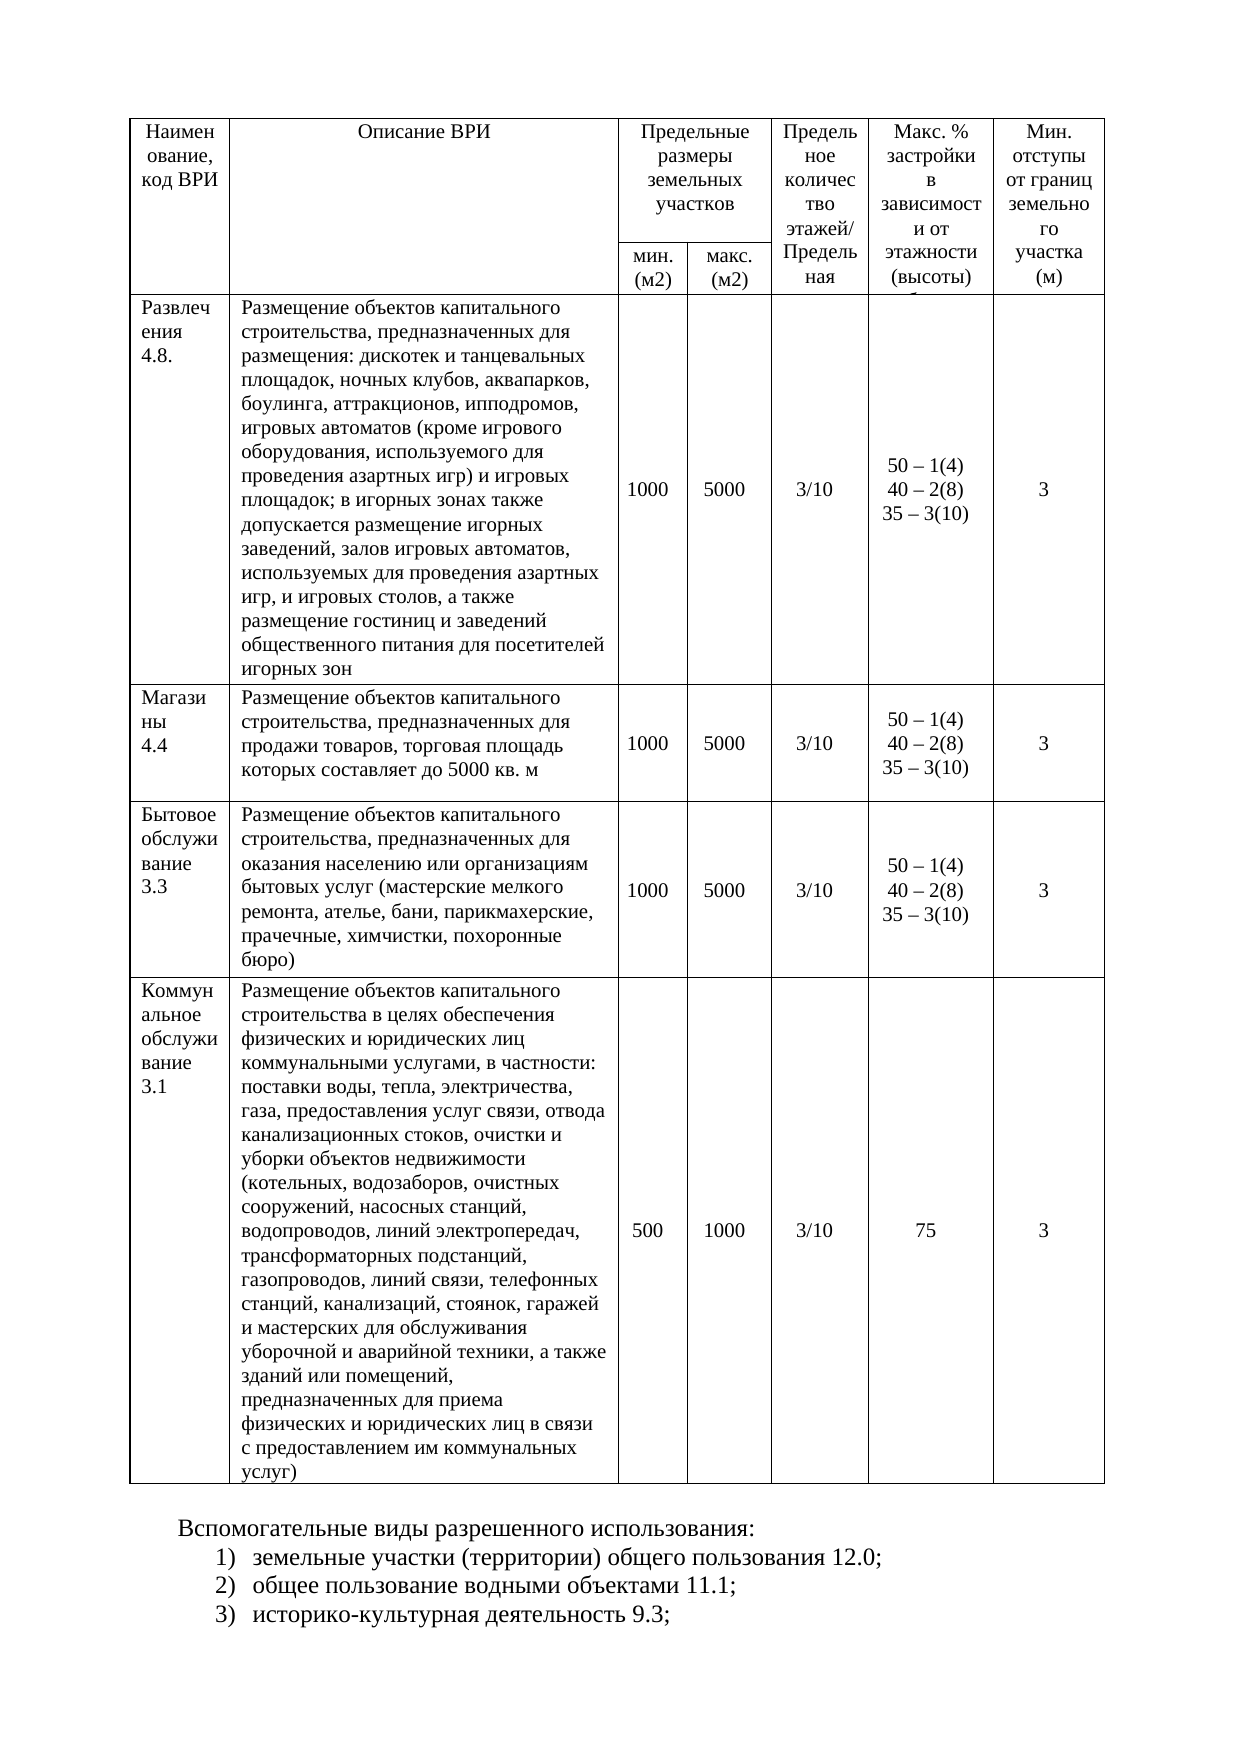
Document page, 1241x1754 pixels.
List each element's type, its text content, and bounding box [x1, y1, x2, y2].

table_cell Бытовое обслуживание 3.3 [131, 802, 229, 977]
table_cell 5000 [688, 802, 771, 977]
table_cell 3 [994, 295, 1104, 683]
table_cell 3 [994, 978, 1104, 1483]
list историко-культурная деятельность 9.3; [215, 1599, 1152, 1628]
table_cell Размещение объектов капитального строительства, предназначенных для оказания населению или организациям бытовых услуг (мастерские мелкого ремонта, ателье, бани, парикмахерские, прачечные, химчистки, похоронные бюро) [230, 802, 618, 977]
table_cell 50 – 1(4) 40 – 2(8) 35 – 3(10) [869, 295, 993, 683]
list земельные участки (территории) общего пользования 12.0; [215, 1542, 1152, 1570]
table_cell 1000 [619, 295, 687, 683]
text Вспомогательные виды разрешенного использования: [177, 1513, 1152, 1542]
table_cell 50 – 1(4) 40 – 2(8) 35 – 3(10) [869, 802, 993, 977]
table_cell Магази ны 4.4 [131, 685, 229, 801]
table_header Мин. отступы от границ земельного участка (м) [994, 119, 1104, 294]
table_cell 1000 [619, 685, 687, 801]
table_header Предельные размеры земельных участков [619, 119, 771, 242]
table_cell 3/10 [772, 802, 868, 977]
table_header Макс. % застройки в зависимости от этажности (высоты) объекта капитального строительства [869, 119, 993, 294]
table_cell макс. (м2) [688, 243, 771, 294]
table_cell 1000 [619, 802, 687, 977]
table_cell Размещение объектов капитального строительства, предназначенных для продажи товаров, торговая площадь которых составляет до 5000 кв. м [230, 685, 618, 801]
list общее пользование водными объектами 11.1; [215, 1570, 1152, 1599]
table_cell 75 [869, 978, 993, 1483]
table_cell 3 [994, 685, 1104, 801]
table_cell 1000 [688, 978, 771, 1483]
table_cell Коммунальное обслуживание 3.1 [131, 978, 229, 1483]
table_cell 5000 [688, 685, 771, 801]
table_cell 500 [619, 978, 687, 1483]
table_cell 3 [994, 802, 1104, 977]
table_cell Размещение объектов капитального строительства, предназначенных для размещения: дискотек и танцевальных площадок, ночных клубов, аквапарков, боулинга, аттракционов, ипподромов, игровых автоматов (кроме игрового оборудования, используемого для проведения азартных игр) и игровых площадок; в игорных зонах также допускается размещение игорных заведений, залов игровых автоматов, используемых для проведения азартных игр, и игровых столов, а также размещение гостиниц и заведений общественного питания для посетителей игорных зон [230, 295, 618, 683]
table_cell 50 – 1(4) 40 – 2(8) 35 – 3(10) [869, 685, 993, 801]
table_header Предельное количество этажей/Предельная высота (количество этажей/м) [772, 119, 868, 294]
table_header Наименование, код ВРИ [131, 119, 229, 294]
table_header Описание ВРИ [230, 119, 618, 294]
table_cell 3/10 [772, 685, 868, 801]
table_cell 3/10 [772, 978, 868, 1483]
table_cell 3/10 [772, 295, 868, 683]
table_cell Размещение объектов капитального строительства в целях обеспечения физических и юридических лиц коммунальными услугами, в частности: поставки воды, тепла, электричества, газа, предоставления услуг связи, отвода канализационных стоков, очистки и уборки объектов недвижимости (котельных, водозаборов, очистных сооружений, насосных станций, водопроводов, линий электропередач, трансформаторных подстанций, газопроводов, линий связи, телефонных станций, канализаций, стоянок, гаражей и мастерских для обслуживания уборочной и аварийной техники, а также зданий или помещений, предназначенных для приема физических и юридических лиц в связи с предоставлением им коммунальных услуг) [230, 978, 618, 1483]
table_cell мин. (м2) [619, 243, 687, 294]
table_cell 5000 [688, 295, 771, 683]
table_cell Развлечения 4.8. [131, 295, 229, 683]
